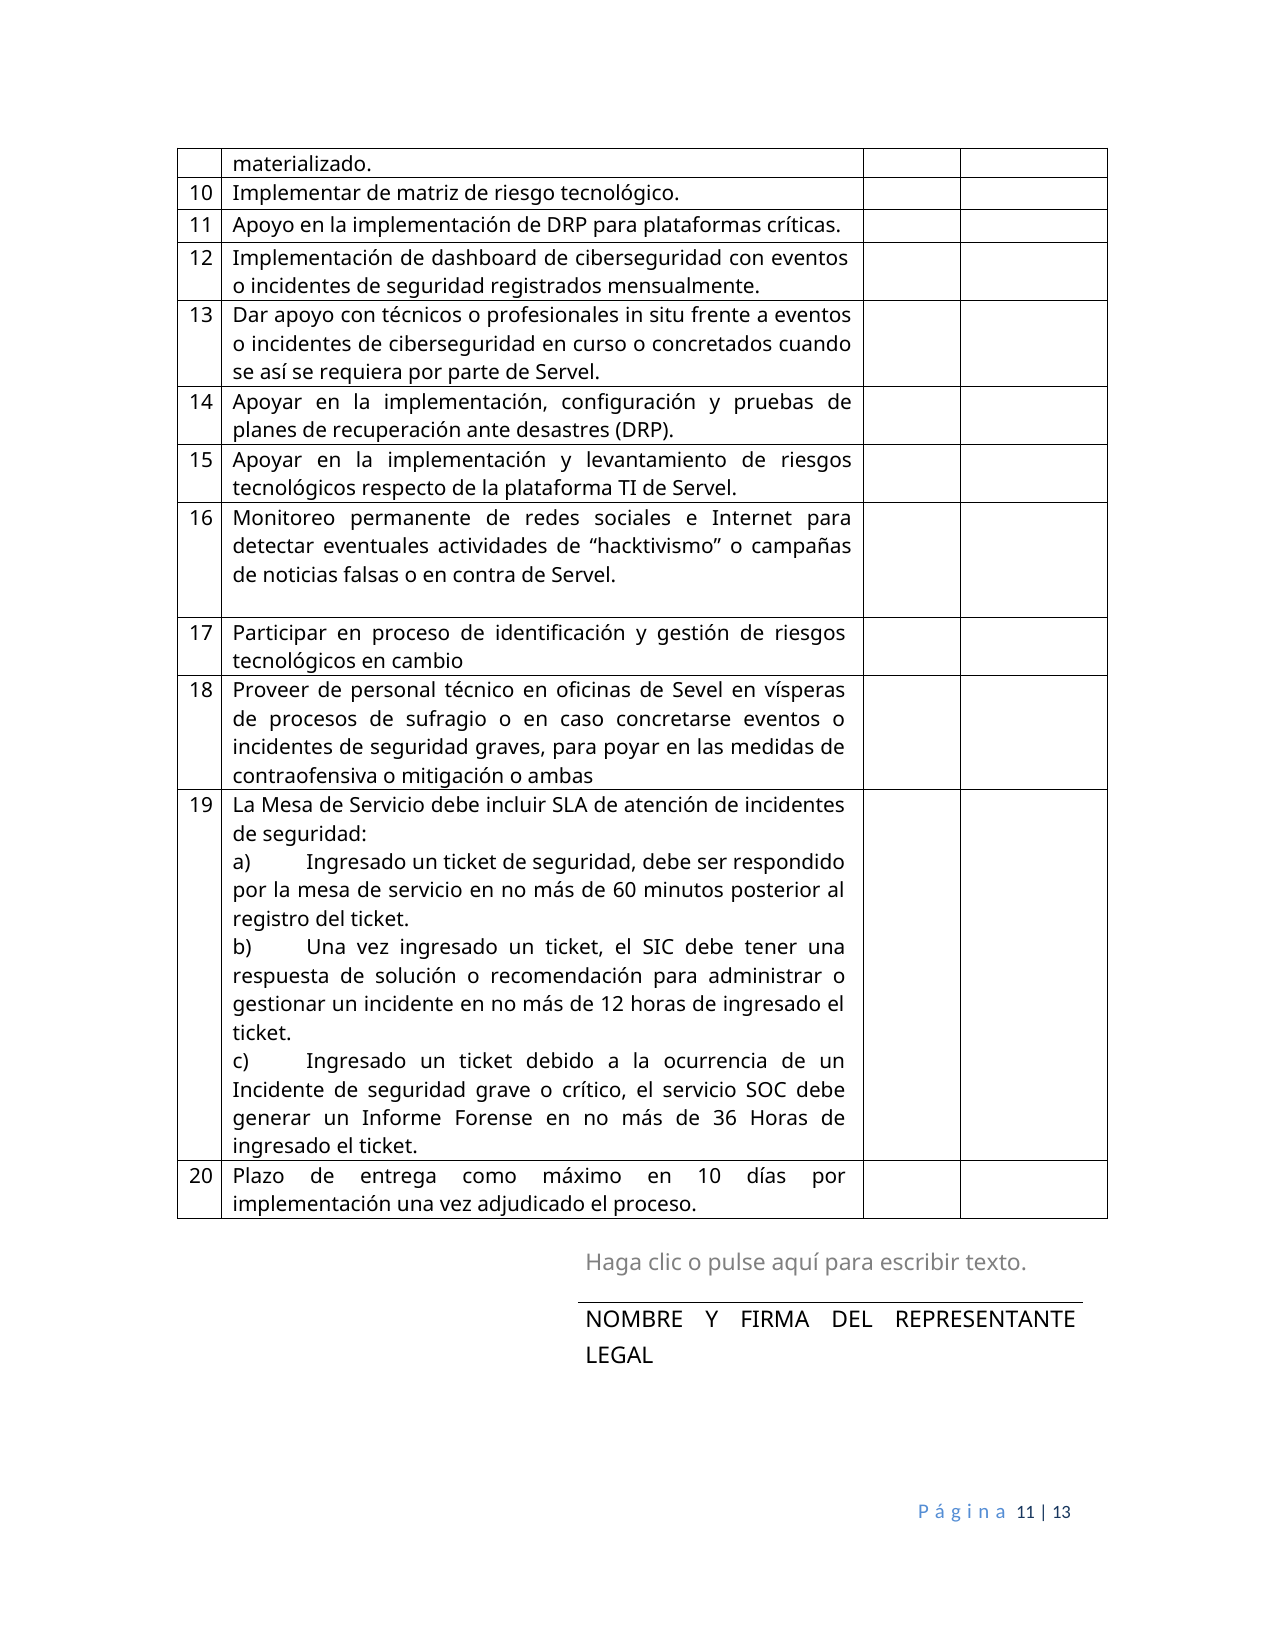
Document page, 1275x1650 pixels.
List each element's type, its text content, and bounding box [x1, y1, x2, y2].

table_cell [961, 445, 1107, 502]
table_cell [864, 445, 960, 502]
table_cell [864, 676, 960, 789]
table_cell Plazo de entrega como máximo en 10 días por implementación una vez adjudicado el proceso. [222, 1161, 863, 1218]
table_cell Participar en proceso de identificación y gestión de riesgos tecnológicos en cambio [222, 618, 863, 674]
table_cell Apoyar en la implementación y levantamiento de riesgos tecnológicos respecto de la plataforma TI de Servel. [222, 445, 863, 502]
table_cell 11 [178, 210, 221, 242]
table_cell [961, 387, 1107, 444]
table_cell NOMBRE Y FIRMA DEL REPRESENTANTE LEGAL [578, 1303, 1083, 1395]
table_cell [864, 149, 960, 177]
table_cell [961, 210, 1107, 242]
table_header [578, 1246, 1083, 1302]
table_cell [961, 618, 1107, 674]
table_cell [961, 149, 1107, 177]
table_cell 16 [178, 503, 221, 617]
table_cell [864, 301, 960, 386]
table_cell [961, 1161, 1107, 1218]
table_cell [864, 503, 960, 617]
table_cell Implementación de dashboard de ciberseguridad con eventos o incidentes de seguridad registrados mensualmente. [222, 243, 863, 299]
table_cell Apoyar en la implementación, configuración y pruebas de planes de recuperación ante desastres (DRP). [222, 387, 863, 444]
table_cell 17 [178, 618, 221, 674]
table_cell Monitoreo permanente de redes sociales e Internet para detectar eventuales actividades de “hacktivismo” o campañas de noticias falsas o en contra de Servel. [222, 503, 863, 617]
table_cell [961, 301, 1107, 386]
table_cell [864, 387, 960, 444]
table_cell 20 [178, 1161, 221, 1218]
table_cell 19 [178, 790, 221, 1160]
table_cell 8 [178, 149, 221, 177]
table_cell 13 [178, 301, 221, 386]
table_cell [222, 149, 863, 177]
table_cell 14 [178, 387, 221, 444]
table_cell Dar apoyo con técnicos o profesionales in situ frente a eventos o incidentes de ciberseguridad en curso o concretados cuando se así se requiera por parte de Servel. [222, 301, 863, 386]
table_cell [961, 178, 1107, 209]
table_cell 18 [178, 676, 221, 789]
table_cell [864, 243, 960, 299]
table_cell [961, 243, 1107, 299]
table_cell 12 [178, 243, 221, 299]
table_cell 10 [178, 178, 221, 209]
table_cell Implementar de matriz de riesgo tecnológico. [222, 178, 863, 209]
table_cell [864, 178, 960, 209]
table_cell [864, 618, 960, 674]
table_cell [864, 210, 960, 242]
table_cell 15 [178, 445, 221, 502]
table_cell [961, 503, 1107, 617]
table_cell [864, 1161, 960, 1218]
table_cell [961, 676, 1107, 789]
table_cell [864, 790, 960, 1160]
table_cell Proveer de personal técnico en oficinas de Sevel en vísperas de procesos de sufragio o en caso concretarse eventos o incidentes de seguridad graves, para poyar en las medidas de contraofensiva o mitigación o ambas [222, 676, 863, 789]
table_cell [961, 790, 1107, 1160]
table_cell Apoyo en la implementación de DRP para plataformas críticas. [222, 210, 863, 242]
table_cell La Mesa de Servicio debe incluir SLA de atención de incidentes de seguridad: a) Ingresado un ticket de seguridad, debe ser respondido por la mesa de servicio en no más de 60 minutos posterior al registro del ticket. b) Una vez ingresado un ticket, el SIC debe tener una respuesta de solución o recomendación para administrar o gestionar un incidente en no más de 12 horas de ingresado el ticket. c) Ingresado un ticket debido a la ocurrencia de un Incidente de seguridad grave o crítico, el servicio SOC debe generar un Informe Forense en no más de 36 Horas de ingresado el ticket. [222, 790, 863, 1160]
